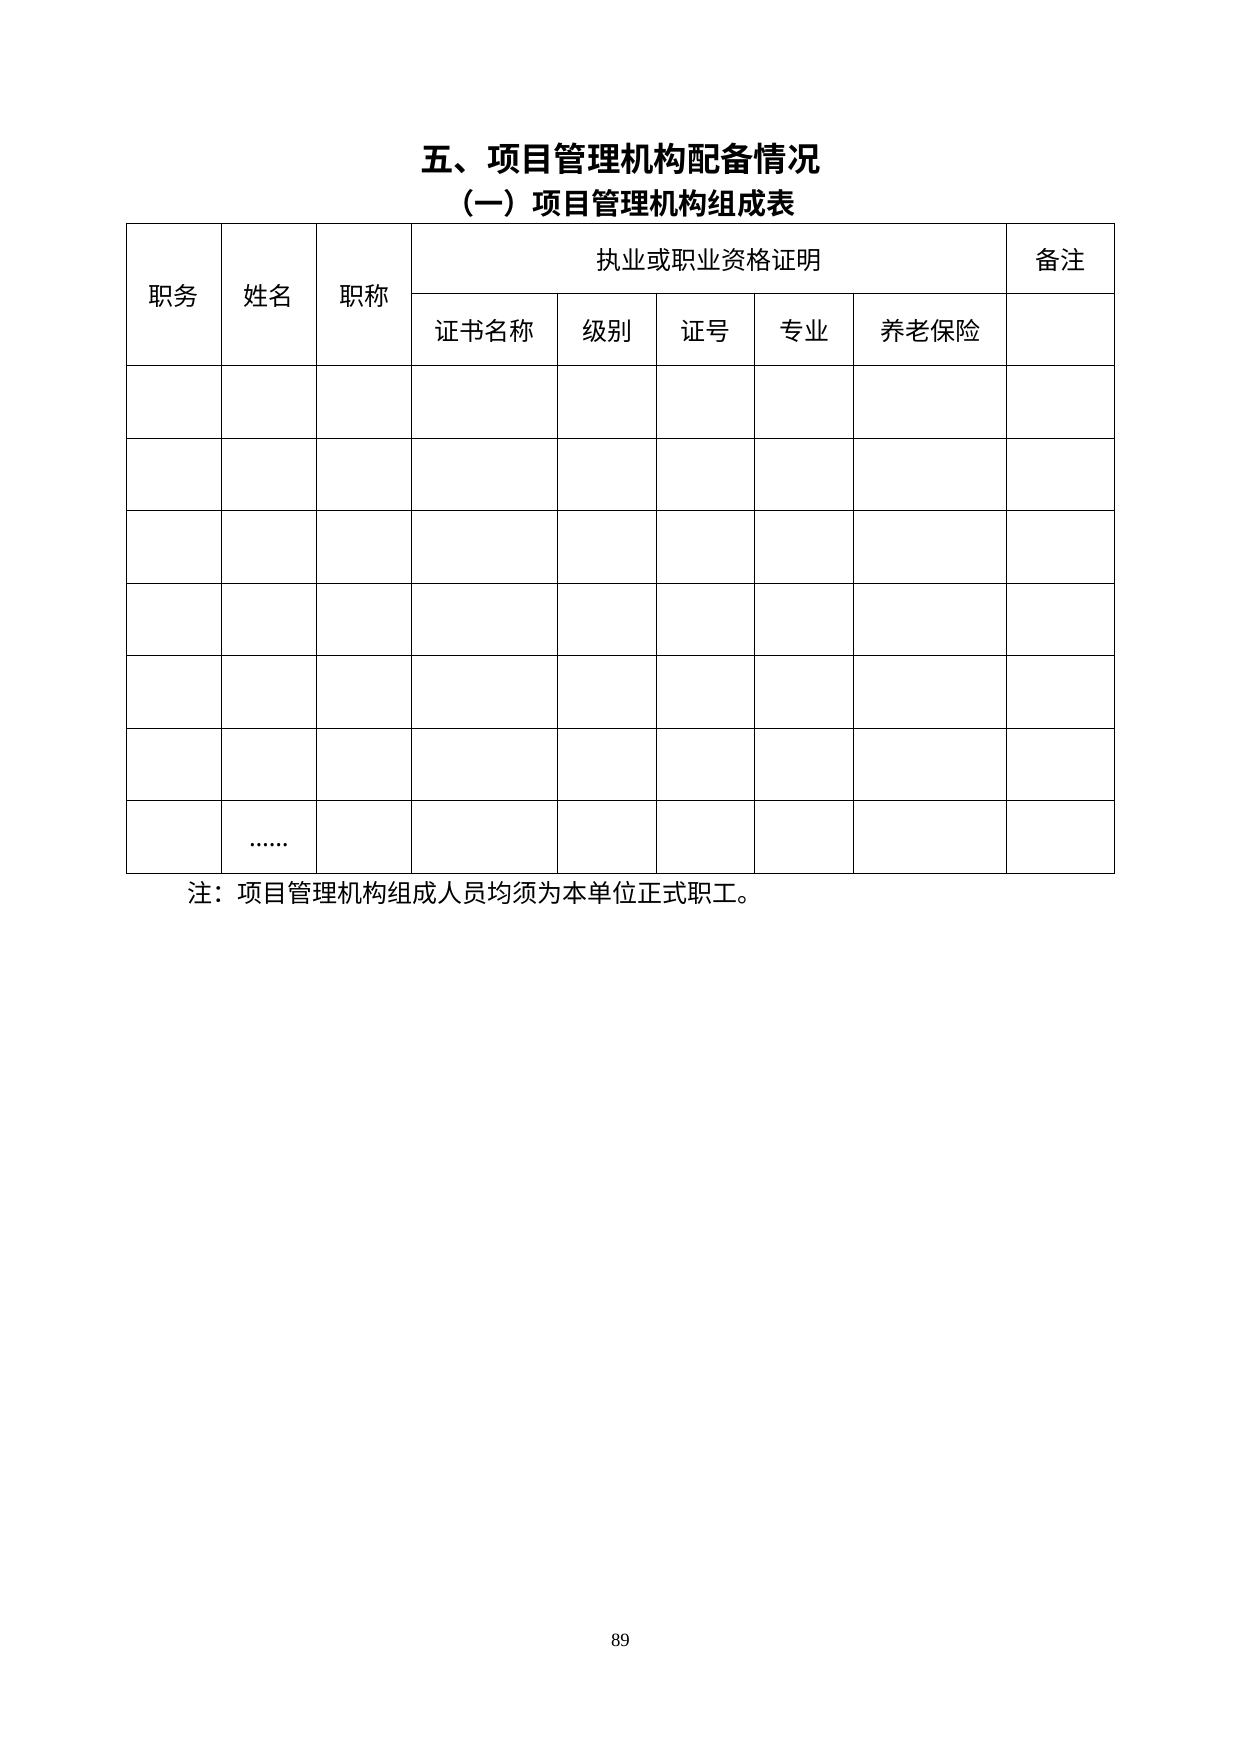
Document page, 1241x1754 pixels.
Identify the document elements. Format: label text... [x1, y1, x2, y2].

table_cell [657, 439, 754, 510]
table_cell [558, 439, 656, 510]
table_cell [558, 656, 656, 727]
table_cell [558, 511, 656, 582]
text 五、项目管理机构配备情况 [187, 137, 1053, 181]
table_header 备注 [1007, 224, 1114, 293]
table_cell [755, 656, 853, 727]
table_cell [755, 729, 853, 800]
table_cell [558, 729, 656, 800]
table_cell [412, 366, 557, 437]
table_cell [854, 729, 1006, 800]
text （一）项目管理机构组成表 [187, 181, 1053, 223]
table_cell [657, 801, 754, 872]
table_cell [755, 801, 853, 872]
table_header 职称 [317, 224, 411, 365]
table_cell [317, 584, 411, 655]
table_cell [1007, 366, 1114, 437]
table_cell [1007, 801, 1114, 872]
table_cell [222, 584, 316, 655]
table_cell 证书名称 [412, 294, 557, 365]
table_cell 养老保险 [854, 294, 1006, 365]
table_cell [127, 439, 221, 510]
table_cell [657, 584, 754, 655]
table_cell [755, 439, 853, 510]
table_cell [127, 729, 221, 800]
table_cell [657, 729, 754, 800]
table_cell [222, 729, 316, 800]
table_cell 证号 [657, 294, 754, 365]
table_cell …… [222, 801, 316, 872]
table_cell [755, 511, 853, 582]
table_cell [127, 511, 221, 582]
table_cell [127, 366, 221, 437]
table_header 姓名 [222, 224, 316, 365]
table_cell [854, 801, 1006, 872]
table_cell [412, 584, 557, 655]
table_cell [755, 584, 853, 655]
table_cell [412, 439, 557, 510]
table_cell [222, 366, 316, 437]
table_cell [1007, 511, 1114, 582]
table_cell [412, 801, 557, 872]
table_cell [854, 656, 1006, 727]
table_cell [854, 439, 1006, 510]
table_cell [1007, 294, 1114, 365]
table_cell [755, 366, 853, 437]
table_cell 专业 [755, 294, 853, 365]
table_cell [412, 511, 557, 582]
table_header 职务 [127, 224, 221, 365]
table_cell [412, 656, 557, 727]
table_cell [558, 801, 656, 872]
table_cell [317, 656, 411, 727]
table_cell [1007, 439, 1114, 510]
table_cell [558, 366, 656, 437]
table_cell [222, 656, 316, 727]
table_cell [657, 366, 754, 437]
table_cell [854, 511, 1006, 582]
table_cell [1007, 729, 1114, 800]
table_cell 级别 [558, 294, 656, 365]
table_cell [317, 366, 411, 437]
table_cell [222, 439, 316, 510]
table_cell [127, 801, 221, 872]
table_cell [657, 511, 754, 582]
table_cell [412, 729, 557, 800]
table_cell [558, 584, 656, 655]
table_cell [127, 584, 221, 655]
table_cell [317, 729, 411, 800]
table_cell [317, 801, 411, 872]
text 注：项目管理机构组成人员均须为本单位正式职工。（二）主要人员简历表 [187, 874, 1053, 910]
table_cell [1007, 656, 1114, 727]
table_cell [854, 584, 1006, 655]
table_cell [317, 511, 411, 582]
table_cell [127, 656, 221, 727]
table_cell [854, 366, 1006, 437]
table_cell [1007, 584, 1114, 655]
table_cell [657, 656, 754, 727]
table_cell [317, 439, 411, 510]
table_cell [222, 511, 316, 582]
table_header 执业或职业资格证明 [412, 224, 1006, 293]
